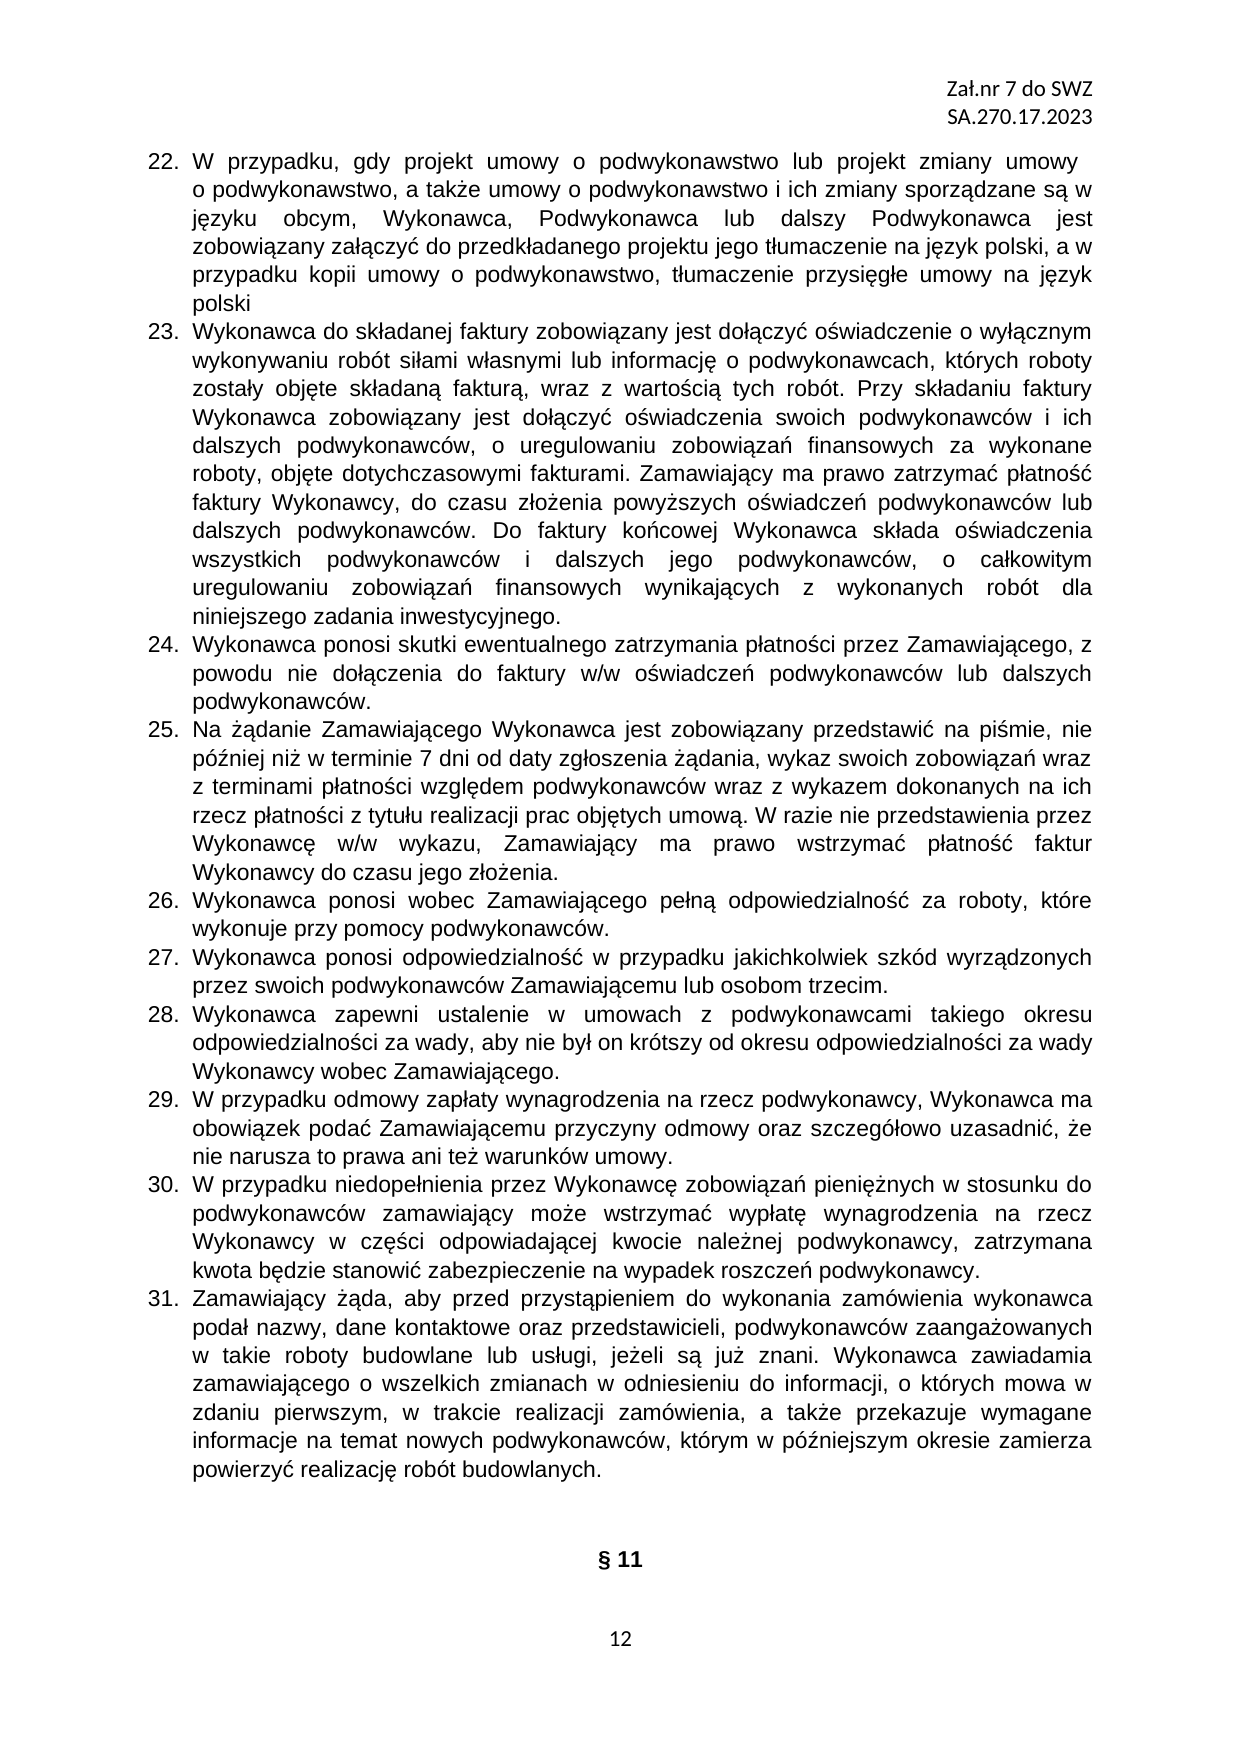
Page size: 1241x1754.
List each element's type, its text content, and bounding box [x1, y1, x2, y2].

list Wykonawca ponosi skutki ewentualnego zatrzymania płatności przez Zamawiającego, z powodu nie dołączenia do faktury w/w oświadczeń podwykonawców lub dalszych podwykonawców. [148, 631, 1093, 714]
list Na żądanie Zamawiającego Wykonawca jest zobowiązany przedstawić na piśmie, nie później niż w terminie 7 dni od daty zgłoszenia żądania, wykaz swoich zobowiązań wraz z terminami płatności względem podwykonawców wraz z wykazem dokonanych na ich rzecz płatności z tytułu realizacji prac objętych umową. W razie nie przedstawienia przez Wykonawcę w/w wykazu, Zamawiający ma prawo wstrzymać płatność faktur Wykonawcy do czasu jego złożenia. [148, 716, 1093, 885]
list Wykonawca ponosi odpowiedzialność w przypadku jakichkolwiek szkód wyrządzonych przez swoich podwykonawców Zamawiającemu lub osobom trzecim. [148, 944, 1093, 999]
text § 11 [148, 1546, 1093, 1572]
list Wykonawca zapewni ustalenie w umowach z podwykonawcami takiego okresu odpowiedzialności za wady, aby nie był on krótszy od okresu odpowiedzialności za wady Wykonawcy wobec Zamawiającego. [148, 1001, 1093, 1084]
list W przypadku niedopełnienia przez Wykonawcę zobowiązań pieniężnych w stosunku do podwykonawców zamawiający może wstrzymać wypłatę wynagrodzenia na rzecz Wykonawcy w części odpowiadającej kwocie należnej podwykonawcy, zatrzymana kwota będzie stanowić zabezpieczenie na wypadek roszczeń podwykonawcy. [148, 1171, 1093, 1283]
list Zamawiający żąda, aby przed przystąpieniem do wykonania zamówienia wykonawca podał nazwy, dane kontaktowe oraz przedstawicieli, podwykonawców zaangażowanych w takie roboty budowlane lub usługi, jeżeli są już znani. Wykonawca zawiadamia zamawiającego o wszelkich zmianach w odniesieniu do informacji, o których mowa w zdaniu pierwszym, w trakcie realizacji zamówienia, a także przekazuje wymagane informacje na temat nowych podwykonawców, którym w późniejszym okresie zamierza powierzyć realizację robót budowlanych. [148, 1285, 1093, 1482]
list W przypadku, gdy projekt umowy o podwykonawstwo lub projekt zmiany umowy o podwykonawstwo, a także umowy o podwykonawstwo i ich zmiany sporządzane są w języku obcym, Wykonawca, Podwykonawca lub dalszy Podwykonawca jest zobowiązany załączyć do przedkładanego projektu jego tłumaczenie na język polski, a w przypadku kopii umowy o podwykonawstwo, tłumaczenie przysięgłe umowy na język polski [148, 148, 1093, 316]
list Wykonawca do składanej faktury zobowiązany jest dołączyć oświadczenie o wyłącznym wykonywaniu robót siłami własnymi lub informację o podwykonawcach, których roboty zostały objęte składaną fakturą, wraz z wartością tych robót. Przy składaniu faktury Wykonawca zobowiązany jest dołączyć oświadczenia swoich podwykonawców i ich dalszych podwykonawców, o uregulowaniu zobowiązań finansowych za wykonane roboty, objęte dotychczasowymi fakturami. Zamawiający ma prawo zatrzymać płatność faktury Wykonawcy, do czasu złożenia powyższych oświadczeń podwykonawców lub dalszych podwykonawców. Do faktury końcowej Wykonawca składa oświadczenia wszystkich podwykonawców i dalszych jego podwykonawców, o całkowitym uregulowaniu zobowiązań finansowych wynikających z wykonanych robót dla niniejszego zadania inwestycyjnego. [148, 318, 1093, 629]
list Wykonawca ponosi wobec Zamawiającego pełną odpowiedzialność za roboty, które wykonuje przy pomocy podwykonawców. [148, 887, 1093, 942]
list W przypadku odmowy zapłaty wynagrodzenia na rzecz podwykonawcy, Wykonawca ma obowiązek podać Zamawiającemu przyczyny odmowy oraz szczegółowo uzasadnić, że nie narusza to prawa ani też warunków umowy. [148, 1086, 1093, 1169]
